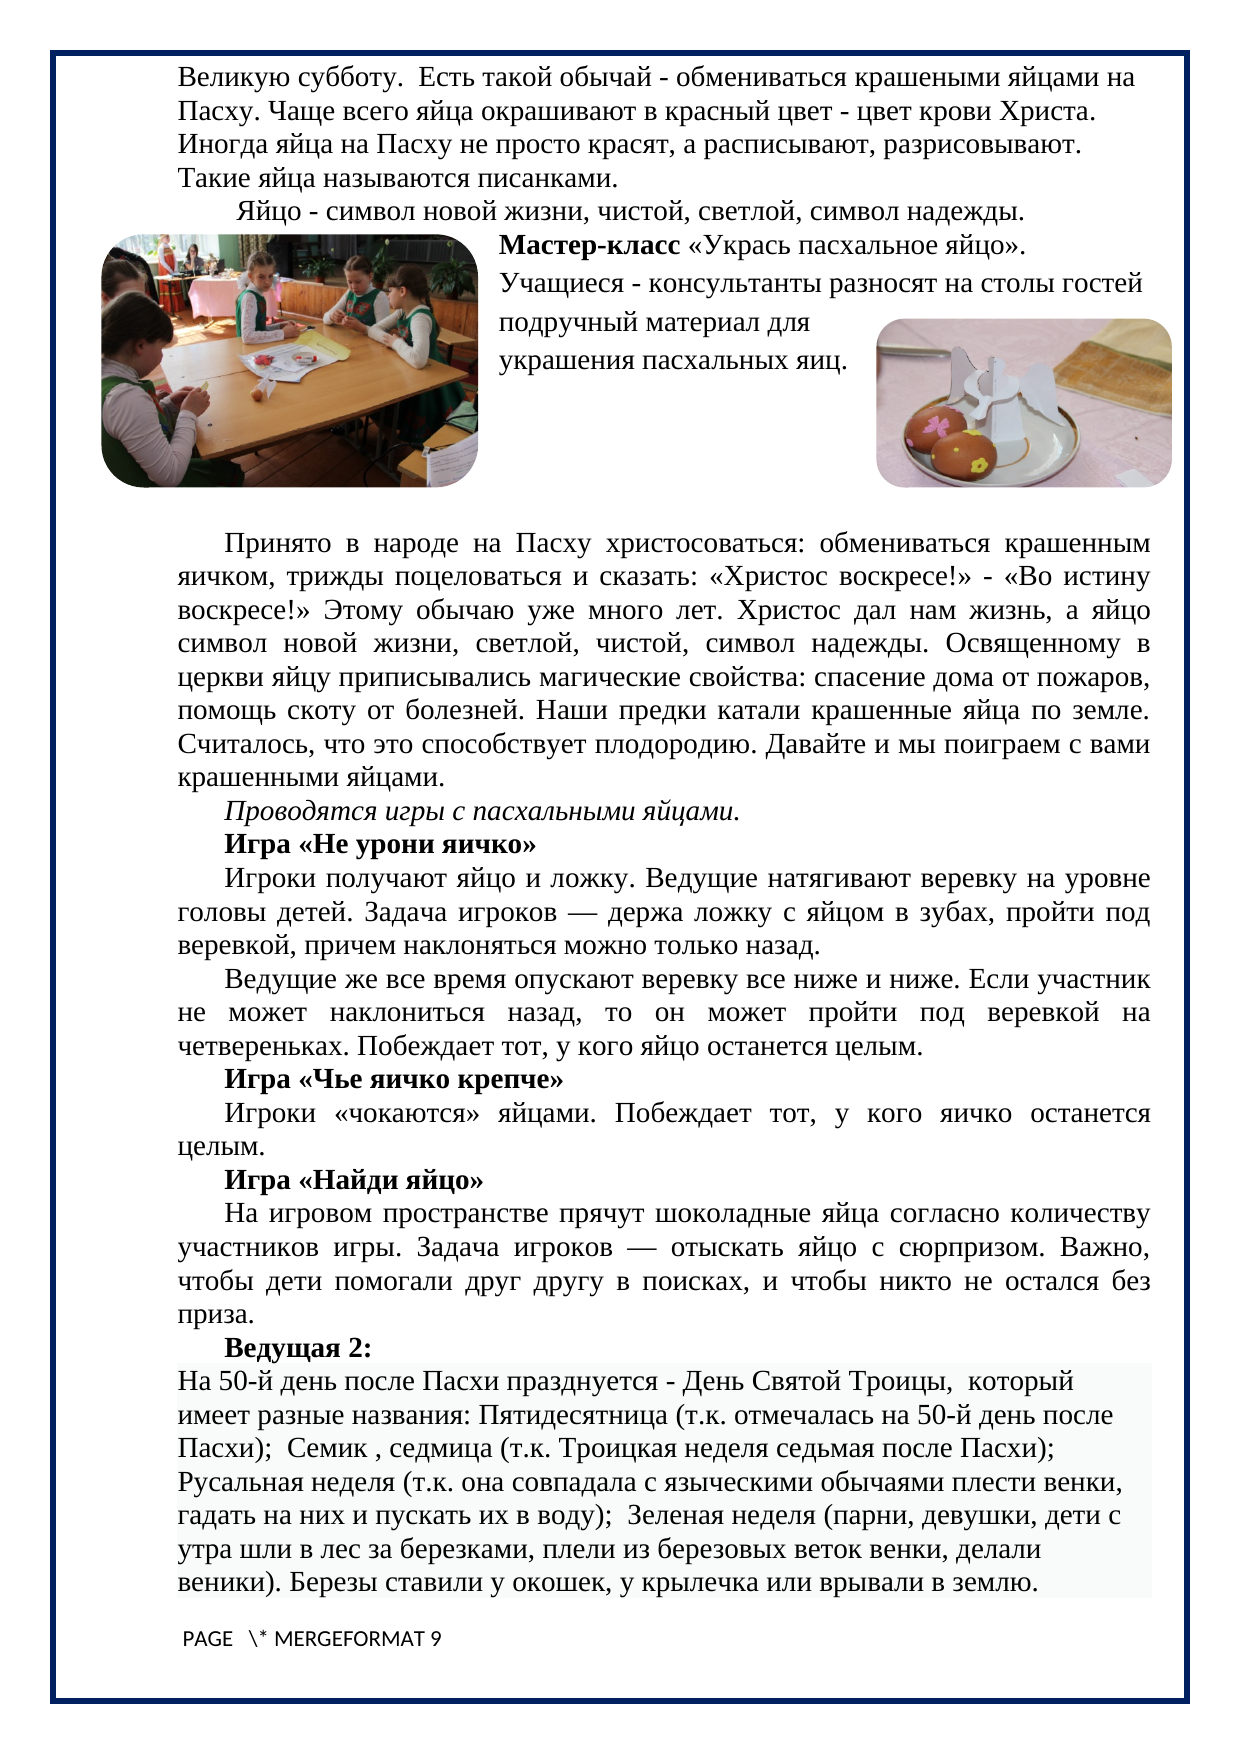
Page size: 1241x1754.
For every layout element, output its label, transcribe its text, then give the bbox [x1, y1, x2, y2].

text Игра «Не урони яичко» [177, 827, 1152, 860]
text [177, 1464, 1152, 1598]
text Ведущие же все время опускают веревку все ниже и ниже. Если участник не может наклониться назад, то он может пройти под веревкой на четвереньках. Побеждает тот, у кого яйцо останется целым. [177, 961, 1152, 1061]
text Игроки «чокаются» яйцами. Побеждает тот, у кого яичко останется целым. [177, 1095, 1152, 1162]
text Игра «Чье яичко крепче» [177, 1061, 1152, 1095]
text Мастер-класс «Укрась пасхальное яйцо». [177, 227, 1152, 260]
text Ведущая 2: [177, 1330, 1152, 1363]
text Игроки получают яйцо и ложку. Ведущие натягивают веревку на уровне головы детей. Задача игроков — держа ложку с яйцом в зубах, пройти под веревкой, причем наклоняться можно только назад. [177, 860, 1152, 961]
text Учащиеся - консультанты разносят на столы гостей подручный материал для украшения пасхальных яиц. [477, 265, 1152, 376]
text Принято в народе на Пасху христосоваться: обмениваться крашенным яичком, трижды поцеловаться и сказать: «Христос воскресе!» - «Во истину воскресе!» Этому обычаю уже много лет. Христос дал нам жизнь, а яйцо символ новой жизни, светлой, чистой, символ надежды. Освященному в церкви яйцу приписывались магические свойства: спасение дома от пожаров, помощь скоту от болезней. Наши предки катали крашенные яйца по земле. Считалось, что это способствует плодородию. Давайте и мы поиграем с вами крашенными яйцами. [177, 525, 1152, 793]
text Игра «Найди яйцо» [177, 1162, 1152, 1196]
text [177, 59, 1152, 193]
picture [876, 318, 1172, 488]
text Проводятся игры с пасхальными яйцами. [177, 793, 1152, 827]
text Яйцо - символ новой жизни, чистой, светлой, символ надежды. [177, 193, 1152, 227]
text На игровом пространстве прячут шоколадные яйца согласно количеству участников игры. Задача игроков — отыскать яйцо с сюрпризом. Важно, чтобы дети помогали друг другу в поисках, и чтобы никто не остался без приза. [177, 1196, 1152, 1330]
picture [101, 234, 479, 488]
text На 50-й день после Пасхи празднуется - День Святой Троицы, который имеет разные названия: Пятидесятница (т.к. отмечалась на 50-й день после Пасхи); Семик , седмица (т.к. Троицкая неделя седьмая после Пасхи); [177, 1363, 1152, 1464]
